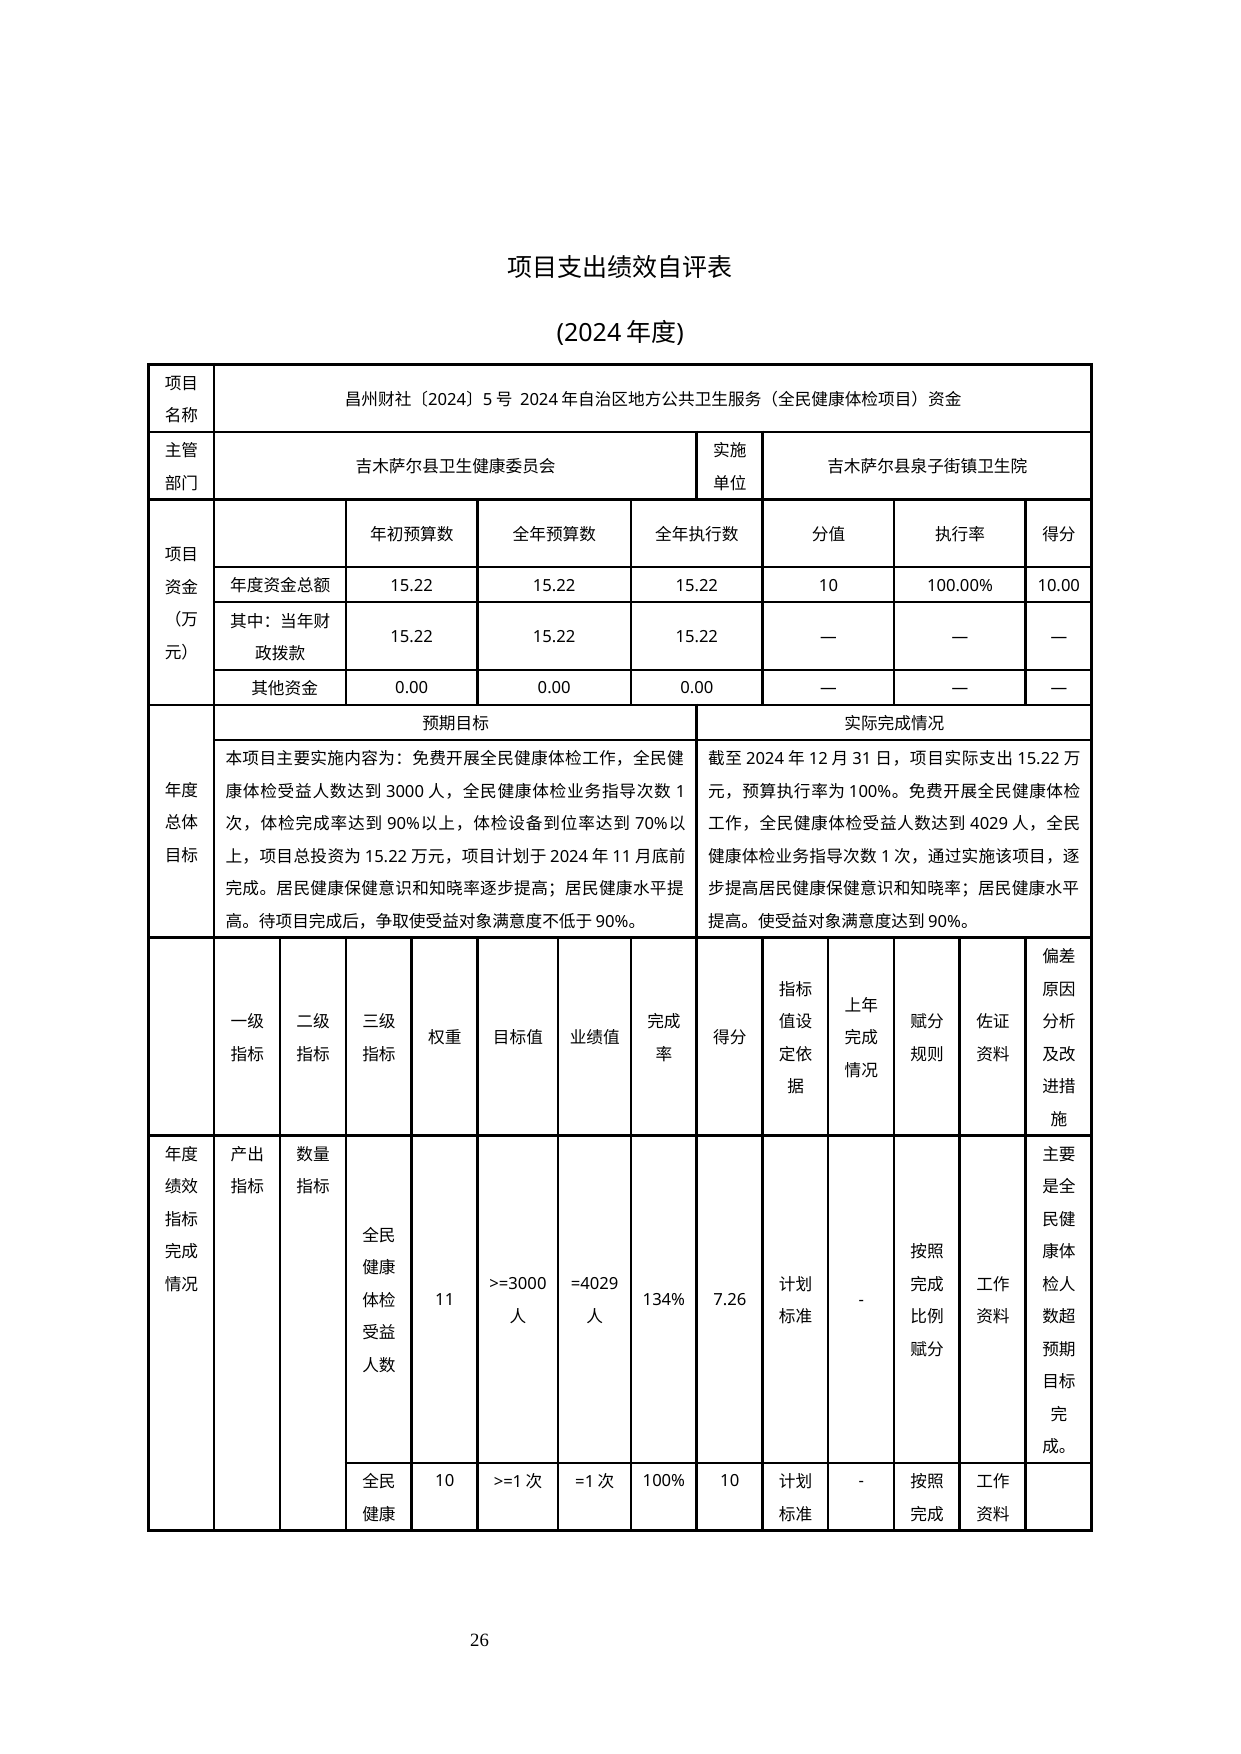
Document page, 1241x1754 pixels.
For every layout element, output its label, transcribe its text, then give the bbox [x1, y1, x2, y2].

table_cell 吉木萨尔县泉子街镇卫生院 [764, 433, 1090, 498]
table_cell 10.00 [1027, 568, 1090, 601]
table_cell 15.22 [347, 568, 476, 601]
table_cell — [764, 671, 893, 703]
table_cell 三级指标 [347, 939, 410, 1134]
table_cell 全民健康体检业务指导次数 [347, 1464, 410, 1529]
table_cell 预期目标 [215, 706, 695, 739]
table_cell 主要是全民健康体检人数超预期目标完成。 [1027, 1137, 1090, 1461]
table_cell 15.22 [632, 603, 761, 668]
table_cell 计划标准 [764, 1137, 827, 1461]
table_cell 年度总体目标 [150, 706, 213, 936]
table_cell 其中：当年财政拨款 [215, 603, 345, 668]
table_cell 昌州财社〔2024〕5号 2024年自治区地方公共卫生服务（全民健康体检项目）资金 [215, 366, 1090, 431]
table_cell 按照完成比例赋分 [895, 1464, 958, 1529]
table_cell 全年执行数 [632, 501, 761, 566]
table_cell 指标值设定依据 [764, 939, 827, 1134]
table_cell 按照完成比例赋分 [895, 1137, 958, 1461]
table_cell 分值 [764, 501, 893, 566]
table_cell 上年完成情况 [829, 939, 893, 1134]
table_cell 执行率 [895, 501, 1024, 566]
table_cell — [1027, 671, 1090, 703]
table_cell 目标值 [479, 939, 557, 1134]
table_cell — [895, 671, 1024, 703]
table_cell 实施单位 [698, 433, 761, 498]
table_cell - [829, 1464, 893, 1529]
table_cell 134% [632, 1137, 695, 1461]
table_cell 偏差原因分析及改进措施 [1027, 939, 1090, 1134]
table_cell — [1027, 603, 1090, 668]
table_cell [215, 501, 345, 566]
table_cell 项目名称 [150, 366, 213, 431]
table_cell — [764, 603, 893, 668]
table_header 项目支出绩效自评表 [148, 233, 1092, 298]
table_cell 11 [413, 1137, 476, 1461]
table_cell 100% [632, 1464, 695, 1529]
table_cell 15.22 [479, 603, 630, 668]
table_cell 100.00% [895, 568, 1024, 601]
table_cell =1次 [559, 1464, 630, 1529]
table_cell — [895, 603, 1024, 668]
table_cell 0.00 [479, 671, 630, 703]
table_cell 完成率 [632, 939, 695, 1134]
table_cell 本项目主要实施内容为：免费开展全民健康体检工作，全民健康体检受益人数达到3000人，全民健康体检业务指导次数1次，体检完成率达到90%以上，体检设备到位率达到70%以上，项目总投资为15.22万元，项目计划于2024年11月底前完成。居民健康保健意识和知晓率逐步提高；居民健康水平提高。待项目完成后，争取使受益对象满意度不低于90%。 [215, 741, 695, 936]
table_cell 0.00 [632, 671, 761, 703]
table_cell 权重 [413, 939, 476, 1134]
table_cell 数量指标 [281, 1137, 345, 1529]
table_cell 计划标准 [764, 1464, 827, 1529]
table_cell 产出指标 [215, 1137, 279, 1529]
table_cell 年度资金总额 [215, 568, 345, 601]
table_cell 截至2024年12月31日，项目实际支出15.22万元，预算执行率为100%。免费开展全民健康体检工作，全民健康体检受益人数达到4029人，全民健康体检业务指导次数1次，通过实施该项目，逐步提高居民健康保健意识和知晓率；居民健康水平提高。使受益对象满意度达到90%。 [698, 741, 1090, 936]
table_cell 一级指标 [215, 939, 279, 1134]
table_cell 二级指标 [281, 939, 345, 1134]
table_cell 项目资金（万元） [150, 501, 213, 703]
table_cell 7.26 [698, 1137, 761, 1461]
table_cell 全民健康体检受益人数 [347, 1137, 410, 1461]
table_cell 佐证资料 [961, 939, 1024, 1134]
table_cell 实际完成情况 [698, 706, 1090, 739]
table_cell - [829, 1137, 893, 1461]
table_cell 吉木萨尔县卫生健康委员会 [215, 433, 695, 498]
table_cell 工作资料 [961, 1464, 1024, 1529]
table_cell 其他资金 [215, 671, 345, 703]
table_cell 15.22 [479, 568, 630, 601]
table_cell [150, 939, 213, 1134]
table_cell 赋分规则 [895, 939, 958, 1134]
table_cell =4029人 [559, 1137, 630, 1461]
table_cell 10 [698, 1464, 761, 1529]
table_cell 15.22 [632, 568, 761, 601]
table_cell >=1次 [479, 1464, 557, 1529]
table_cell >=3000人 [479, 1137, 557, 1461]
table_cell [1027, 1464, 1090, 1529]
table_cell 15.22 [347, 603, 476, 668]
table_cell 全年预算数 [479, 501, 630, 566]
table_cell 年初预算数 [347, 501, 476, 566]
table_cell 得分 [1027, 501, 1090, 566]
table_cell 主管部门 [150, 433, 213, 498]
table_cell 0.00 [347, 671, 476, 703]
table_cell 年度绩效指标完成情况 [150, 1137, 213, 1529]
table_cell 业绩值 [559, 939, 630, 1134]
table_cell 工作资料 [961, 1137, 1024, 1461]
table_cell 10 [764, 568, 893, 601]
table_cell 10 [413, 1464, 476, 1529]
table_cell (2024年度) [148, 298, 1092, 363]
table_cell 得分 [698, 939, 761, 1134]
